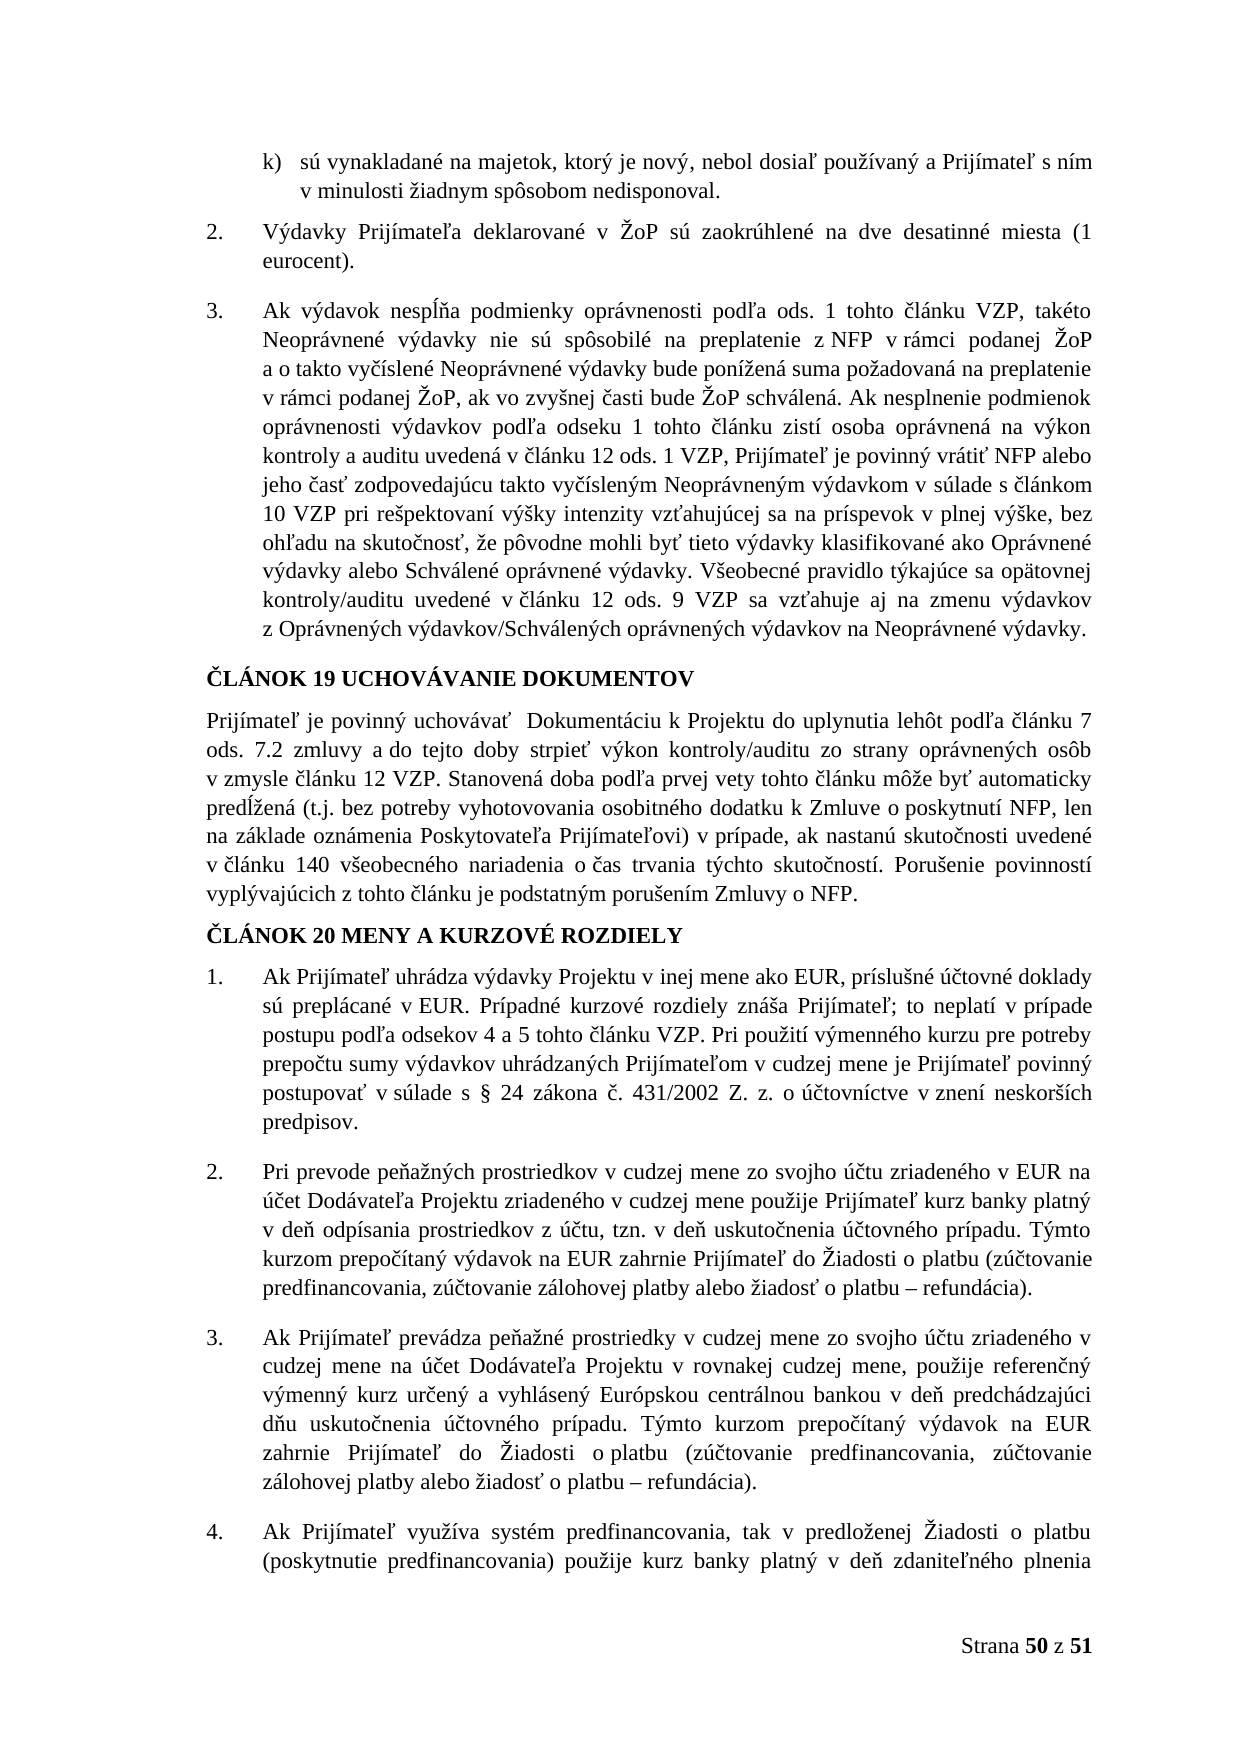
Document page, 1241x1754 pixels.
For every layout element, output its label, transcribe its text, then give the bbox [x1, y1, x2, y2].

text Prijímateľ je povinný uchovávať Dokumentáciu k Projektu do uplynutia lehôt podľa článku 7 ods. 7.2 zmluvy a do tejto doby strpieť výkon kontroly/auditu zo strany oprávnených osôb v zmysle článku 12 VZP. Stanovená doba podľa prvej vety tohto článku môže byť automaticky predĺžená (t.j. bez potreby vyhotovovania osobitného dodatku k Zmluve o poskytnutí NFP, len na základe oznámenia Poskytovateľa Prijímateľovi) v prípade, ak nastanú skutočnosti uvedené v článku 140 všeobecného nariadenia o čas trvania týchto skutočností. Porušenie povinností vyplývajúcich z tohto článku je podstatným porušením Zmluvy o NFP. [206, 707, 1092, 907]
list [206, 1518, 1092, 1573]
list Ak Prijímateľ prevádza peňažné prostriedky v cudzej mene zo svojho účtu zriadeného v cudzej mene na účet Dodávateľa Projektu v rovnakej cudzej mene, použije referenčný výmenný kurz určený a vyhlásený Európskou centrálnou bankou v deň predchádzajúci dňu uskutočnenia účtovného prípadu. Týmto kurzom prepočítaný výdavok na EUR zahrnie Prijímateľ do Žiadosti o platbu (zúčtovanie predfinancovania, zúčtovanie zálohovej platby alebo žiadosť o platbu – refundácia). [206, 1323, 1092, 1495]
list Výdavky Prijímateľa deklarované v ŽoP sú zaokrúhlené na dve desatinné miesta (1 eurocent). [206, 218, 1092, 273]
list Pri prevode peňažných prostriedkov v cudzej mene zo svojho účtu zriadeného v EUR na účet Dodávateľa Projektu zriadeného v cudzej mene použije Prijímateľ kurz banky platný v deň odpísania prostriedkov z účtu, tzn. v deň uskutočnenia účtovného prípadu. Týmto kurzom prepočítaný výdavok na EUR zahrnie Prijímateľ do Žiadosti o platbu (zúčtovanie predfinancovania, zúčtovanie zálohovej platby alebo žiadosť o platbu – refundácia). [206, 1158, 1092, 1300]
list sú vynakladané na majetok, ktorý je nový, nebol dosiaľ používaný a Prijímateľ s ním v minulosti žiadnym spôsobom nedisponoval. [262, 148, 1092, 203]
text Článok 19 UCHOVÁVANIE DOKUMENTOV [206, 665, 1092, 692]
text ČLÁNOK 20 MENY A KURZOVÉ ROZDIELY [206, 922, 1092, 948]
list Ak Prijímateľ uhrádza výdavky Projektu v inej mene ako EUR, príslušné účtovné doklady sú preplácané v EUR. Prípadné kurzové rozdiely znáša Prijímateľ; to neplatí v prípade postupu podľa odsekov 4 a 5 tohto článku VZP. Pri použití výmenného kurzu pre potreby prepočtu sumy výdavkov uhrádzaných Prijímateľom v cudzej mene je Prijímateľ povinný postupovať v súlade s § 24 zákona č. 431/2002 Z. z. o účtovníctve v znení neskorších predpisov. [206, 963, 1092, 1134]
list Ak výdavok nespĺňa podmienky oprávnenosti podľa ods. 1 tohto článku VZP, takéto Neoprávnené výdavky nie sú spôsobilé na preplatenie z NFP v rámci podanej ŽoP a o takto vyčíslené Neoprávnené výdavky bude ponížená suma požadovaná na preplatenie v rámci podanej ŽoP, ak vo zvyšnej časti bude ŽoP schválená. Ak nesplnenie podmienok oprávnenosti výdavkov podľa odseku 1 tohto článku zistí osoba oprávnená na výkon kontroly a auditu uvedená v článku 12 ods. 1 VZP, Prijímateľ je povinný vrátiť NFP alebo jeho časť zodpovedajúcu takto vyčísleným Neoprávneným výdavkom v súlade s článkom 10 VZP pri rešpektovaní výšky intenzity vzťahujúcej sa na príspevok v plnej výške, bez ohľadu na skutočnosť, že pôvodne mohli byť tieto výdavky klasifikované ako Oprávnené výdavky alebo Schválené oprávnené výdavky. Všeobecné pravidlo týkajúce sa opätovnej kontroly/auditu uvedené v článku 12 ods. 9 VZP sa vzťahuje aj na zmenu výdavkov z Oprávnených výdavkov/Schválených oprávnených výdavkov na Neoprávnené výdavky. [206, 297, 1092, 642]
